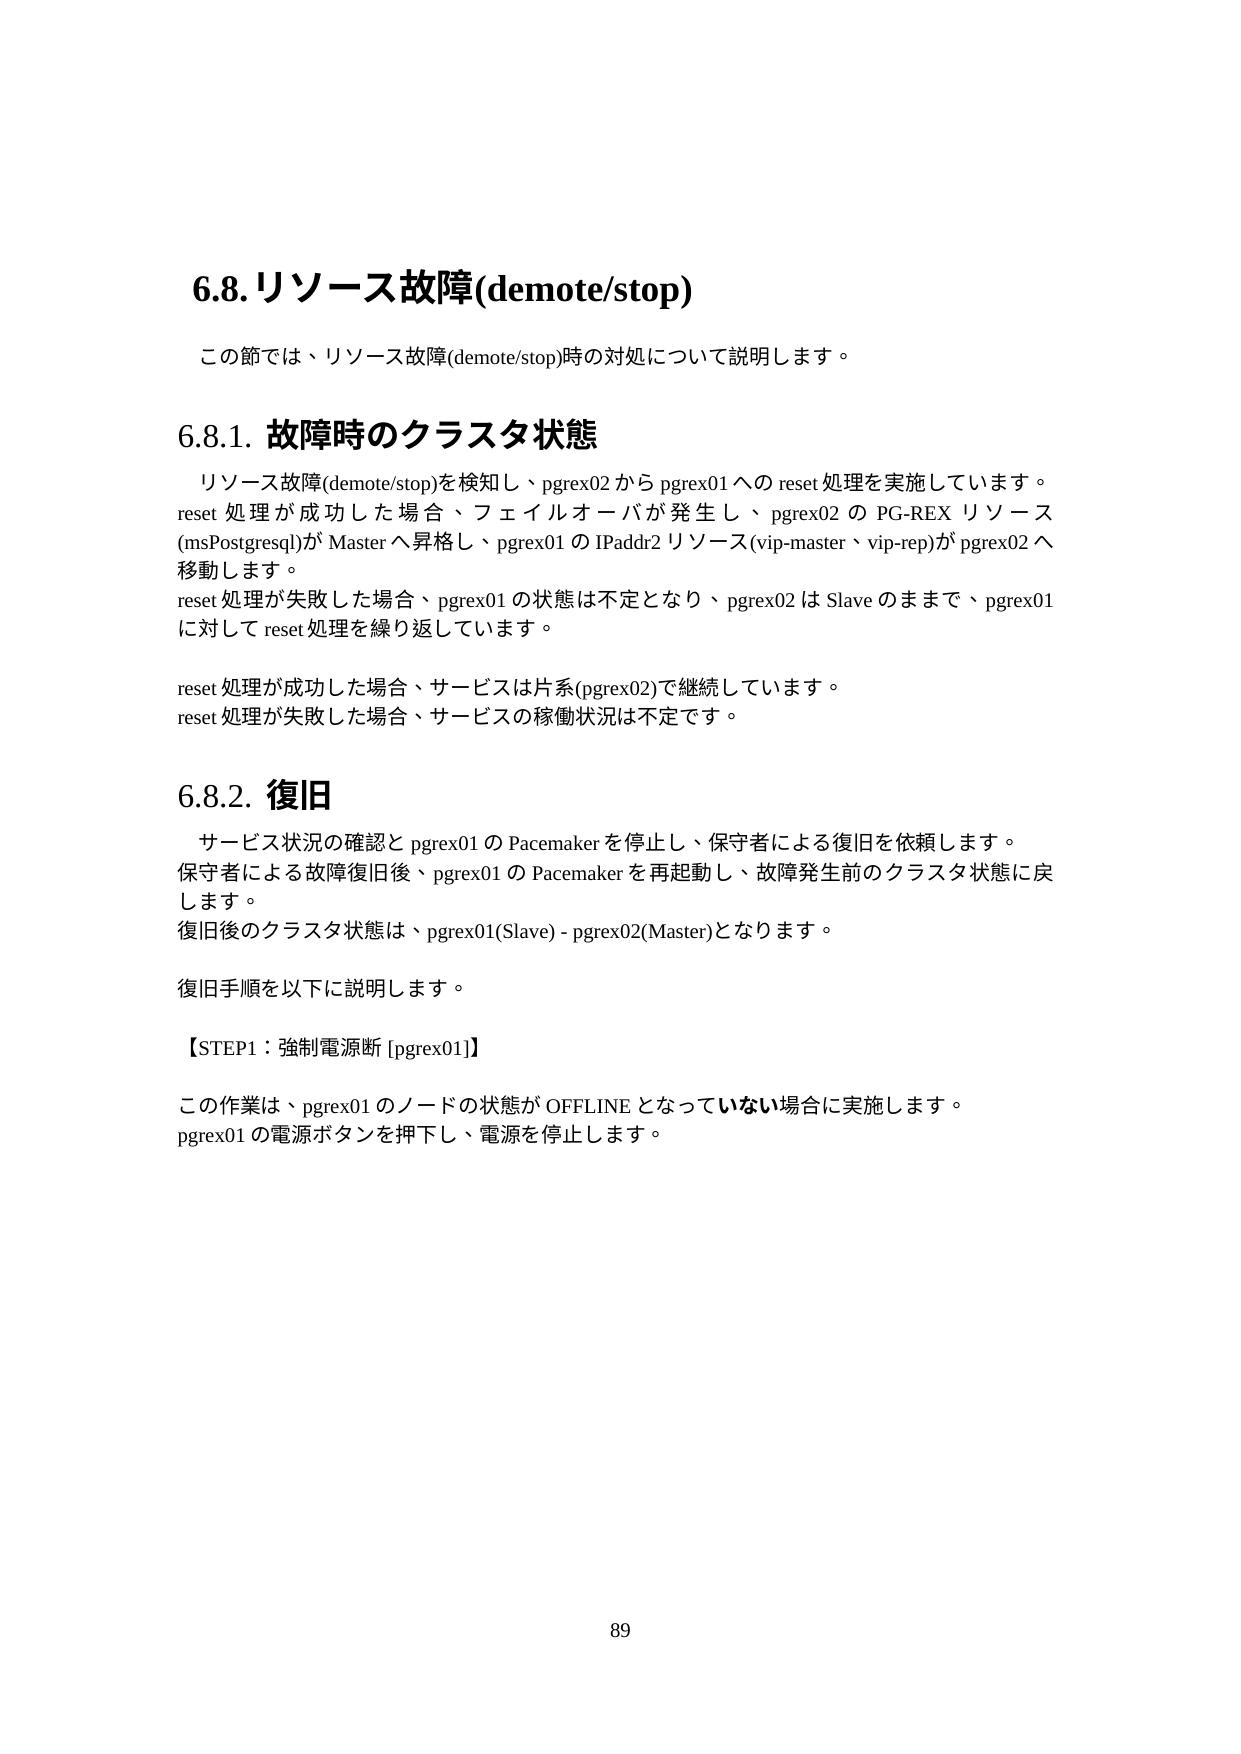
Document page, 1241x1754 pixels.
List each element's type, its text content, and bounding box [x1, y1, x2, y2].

text reset処理が成功した場合、サービスは片系(pgrex02)で継続しています。 [177, 672, 1054, 701]
text reset処理が失敗した場合、サービスの稼働状況は不定です。 [177, 701, 1054, 730]
text reset処理が失敗した場合、pgrex01の状態は不定となり、pgrex02はSlaveのままで、pgrex01に対してreset処理を繰り返しています。 [177, 584, 1054, 643]
text この作業は、pgrex01のノードの状態がOFFLINEとなっていない場合に実施します。 [177, 1090, 1054, 1119]
text サービス状況の確認とpgrex01のPacemakerを停止し、保守者による復旧を依頼します。 [177, 828, 1054, 857]
text リソース故障(demote/stop)を検知し、pgrex02からpgrex01へのreset処理を実施しています。 [177, 468, 1054, 497]
text 復旧手順を以下に説明します。 [177, 974, 1054, 1003]
subtitle 復旧 [177, 772, 1063, 817]
subtitle リソース故障(demote/stop) [192, 261, 1063, 312]
text reset処理が成功した場合、フェイルオーバが発生し、pgrex02のPG-REXリソース(msPostgresql)がMasterへ昇格し、pgrex01のIPaddr2リソース(vip-master、vip-rep)がpgrex02へ移動します。 [177, 497, 1054, 584]
text pgrex01の電源ボタンを押下し、電源を停止します。 [177, 1119, 1054, 1149]
text この節では、リソース故障(demote/stop)時の対処について説明します。 [177, 341, 1054, 370]
text 【STEP1：強制電源断 [pgrex01]】 [177, 1032, 1054, 1061]
text 保守者による故障復旧後、pgrex01のPacemakerを再起動し、故障発生前のクラスタ状態に戻します。 [177, 857, 1054, 915]
subtitle 故障時のクラスタ状態 [177, 412, 1063, 457]
text 復旧後のクラスタ状態は、pgrex01(Slave) - pgrex02(Master)となります。 [177, 915, 1054, 944]
